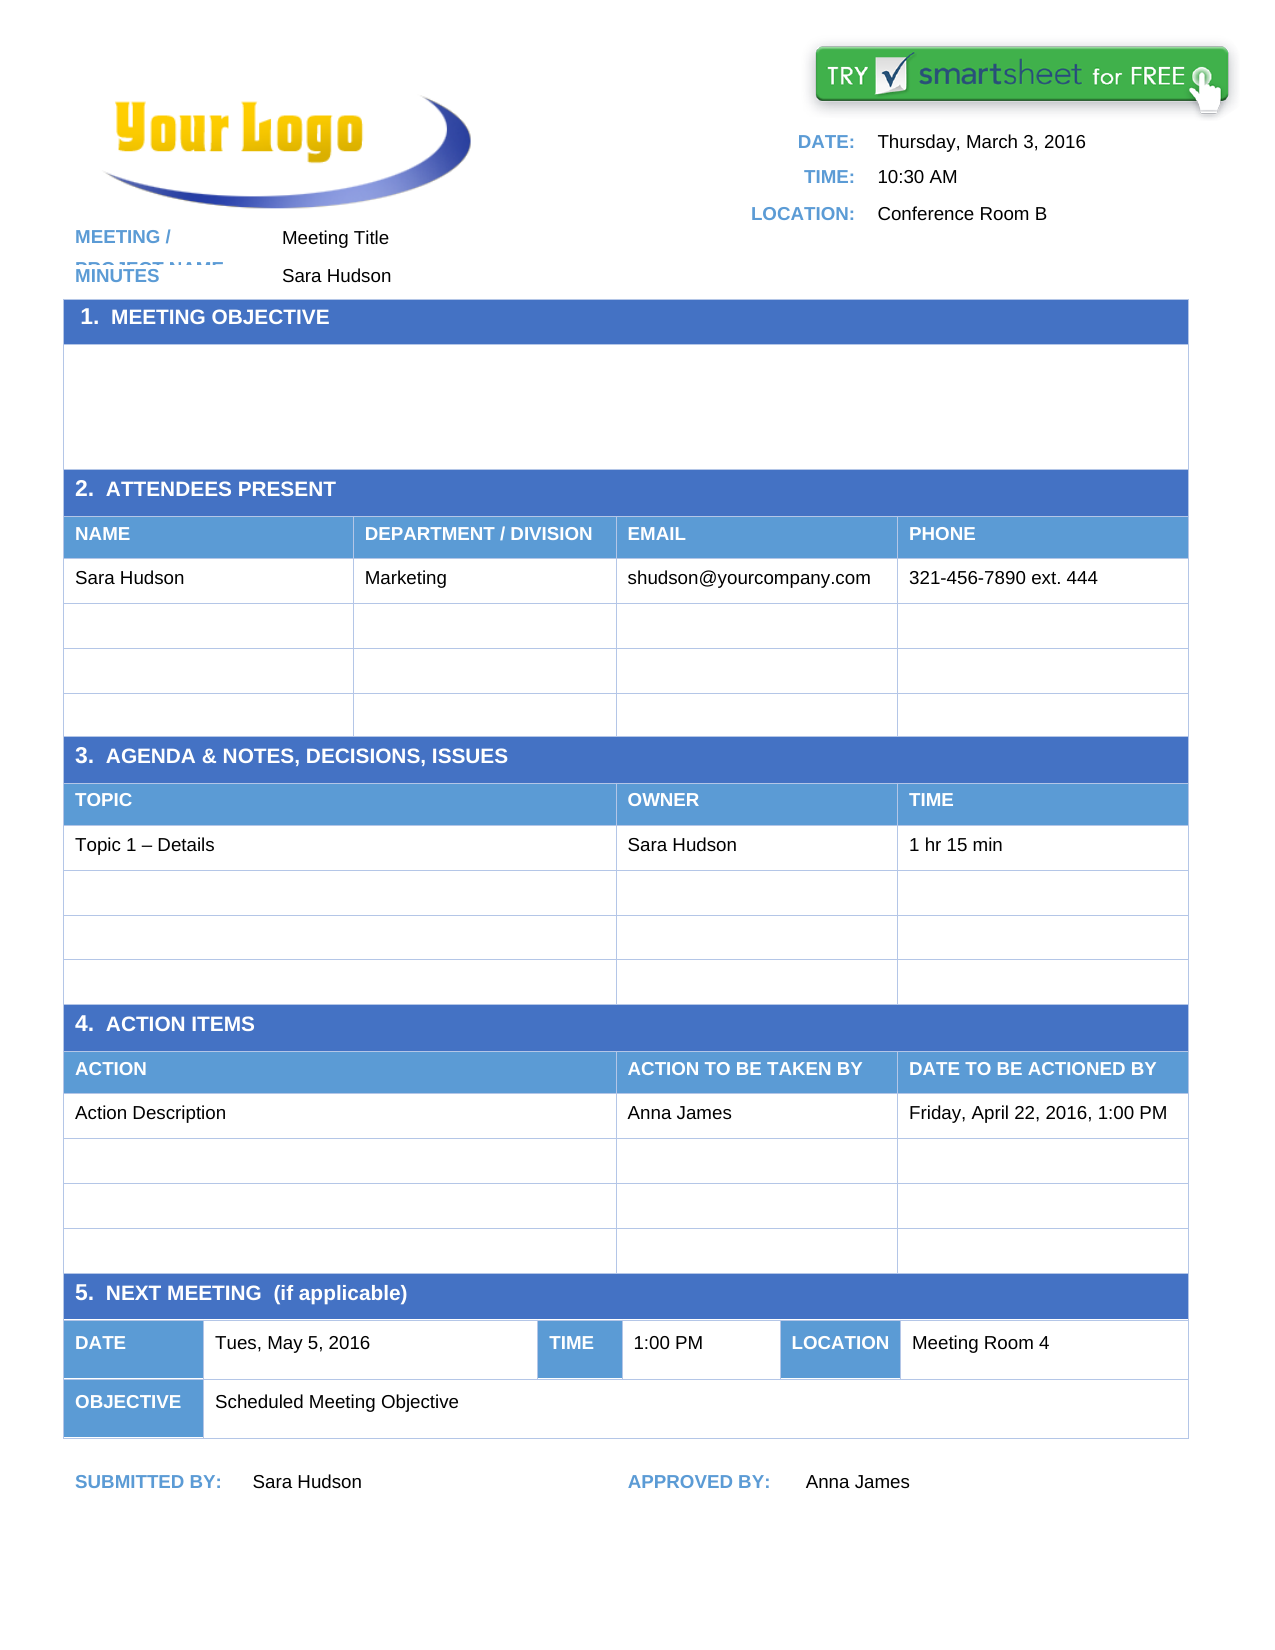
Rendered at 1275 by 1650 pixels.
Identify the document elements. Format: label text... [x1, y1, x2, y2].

table_cell [64, 694, 353, 736]
table_cell 321-456-7890 ext. 444 [898, 559, 1188, 603]
table_cell [617, 1139, 897, 1183]
table_cell [64, 1229, 616, 1273]
table_cell [617, 694, 897, 736]
table_cell [898, 871, 1188, 914]
table_cell TIME [898, 784, 1188, 825]
table_cell Sara Hudson [271, 264, 678, 299]
picture [75, 75, 486, 225]
table_cell TOPIC [64, 784, 616, 825]
table_cell 3. AGENDA & NOTES, DECISIONS, ISSUES [64, 737, 1188, 783]
table_cell Action Description [64, 1094, 616, 1138]
table_cell [617, 1229, 897, 1273]
table_cell 4. ACTION ITEMS [64, 1005, 1188, 1051]
table_cell 2. ATTENDEES PRESENT [64, 470, 1188, 516]
table_cell [64, 1184, 616, 1228]
table_cell [617, 960, 897, 1004]
table_header 1. MEETING OBJECTIVE [64, 300, 1188, 344]
table_cell Topic 1 – Details [64, 826, 616, 869]
table_header Anna James [794, 1471, 1188, 1505]
table_header SUBMITTED BY: [64, 1471, 241, 1505]
table_cell [64, 871, 616, 914]
table_cell OWNER [617, 784, 897, 825]
table_cell [64, 1139, 616, 1183]
table_cell Scheduled Meeting Objective [204, 1380, 1188, 1437]
table_cell [617, 604, 897, 648]
table_cell [898, 649, 1188, 693]
table_cell [617, 916, 897, 959]
table_header APPROVED BY: [616, 1471, 794, 1505]
table_cell EMAIL [617, 517, 897, 558]
picture [800, 35, 1240, 121]
table_cell LOCATION: [688, 200, 866, 241]
table_cell OBJECTIVE [64, 1380, 203, 1437]
table_cell [64, 916, 616, 959]
table_header MEETING / PROJECT NAME: [64, 226, 271, 264]
table_cell PHONE [898, 517, 1188, 558]
table_cell DEPARTMENT / DIVISION [354, 517, 616, 558]
table_cell Conference Room B [866, 200, 1189, 241]
table_header Sara Hudson [241, 1471, 616, 1505]
table_cell Sara Hudson [64, 559, 353, 603]
table_cell [617, 649, 897, 693]
table_cell Meeting Room 4 [901, 1321, 1188, 1378]
table_header Meeting Title [271, 226, 678, 264]
table_header DATE: [688, 131, 866, 166]
table_cell [64, 604, 353, 648]
table_cell MINUTES PREPARED BY: [64, 264, 271, 299]
table_cell NAME [64, 517, 353, 558]
table_cell TIME [538, 1321, 622, 1378]
table_cell [617, 1184, 897, 1228]
table_cell Tues, May 5, 2016 [204, 1321, 537, 1378]
table_header Thursday, March 3, 2016 [866, 131, 1189, 166]
table_cell [354, 649, 616, 693]
table_cell Anna James [617, 1094, 897, 1138]
table_cell [898, 960, 1188, 1004]
table_cell ACTION TO BE TAKEN BY [617, 1052, 897, 1093]
table_cell 10:30 AM [866, 166, 1189, 200]
table_cell [898, 694, 1188, 736]
table_cell [898, 916, 1188, 959]
table_cell [617, 871, 897, 914]
table_cell shudson@yourcompany.com [617, 559, 897, 603]
table_cell [64, 649, 353, 693]
table_cell [354, 604, 616, 648]
table_cell [64, 345, 1188, 469]
table_cell LOCATION [781, 1321, 900, 1378]
table_cell Sara Hudson [617, 826, 897, 869]
table_cell 5. NEXT MEETING (if applicable) [64, 1274, 1188, 1319]
table_cell [354, 694, 616, 736]
table_cell [64, 960, 616, 1004]
table_cell Marketing [354, 559, 616, 603]
table_cell DATE TO BE ACTIONED BY [898, 1052, 1188, 1093]
table_cell [898, 1229, 1188, 1273]
table_cell Friday, April 22, 2016, 1:00 PM [898, 1094, 1188, 1138]
table_cell ACTION [64, 1052, 616, 1093]
table_cell 1 hr 15 min [898, 826, 1188, 869]
table_cell [898, 604, 1188, 648]
table_cell [898, 1184, 1188, 1228]
table_cell TIME: [688, 166, 866, 200]
table_cell DATE [64, 1321, 203, 1378]
table_cell [898, 1139, 1188, 1183]
table_cell 1:00 PM [623, 1321, 780, 1378]
